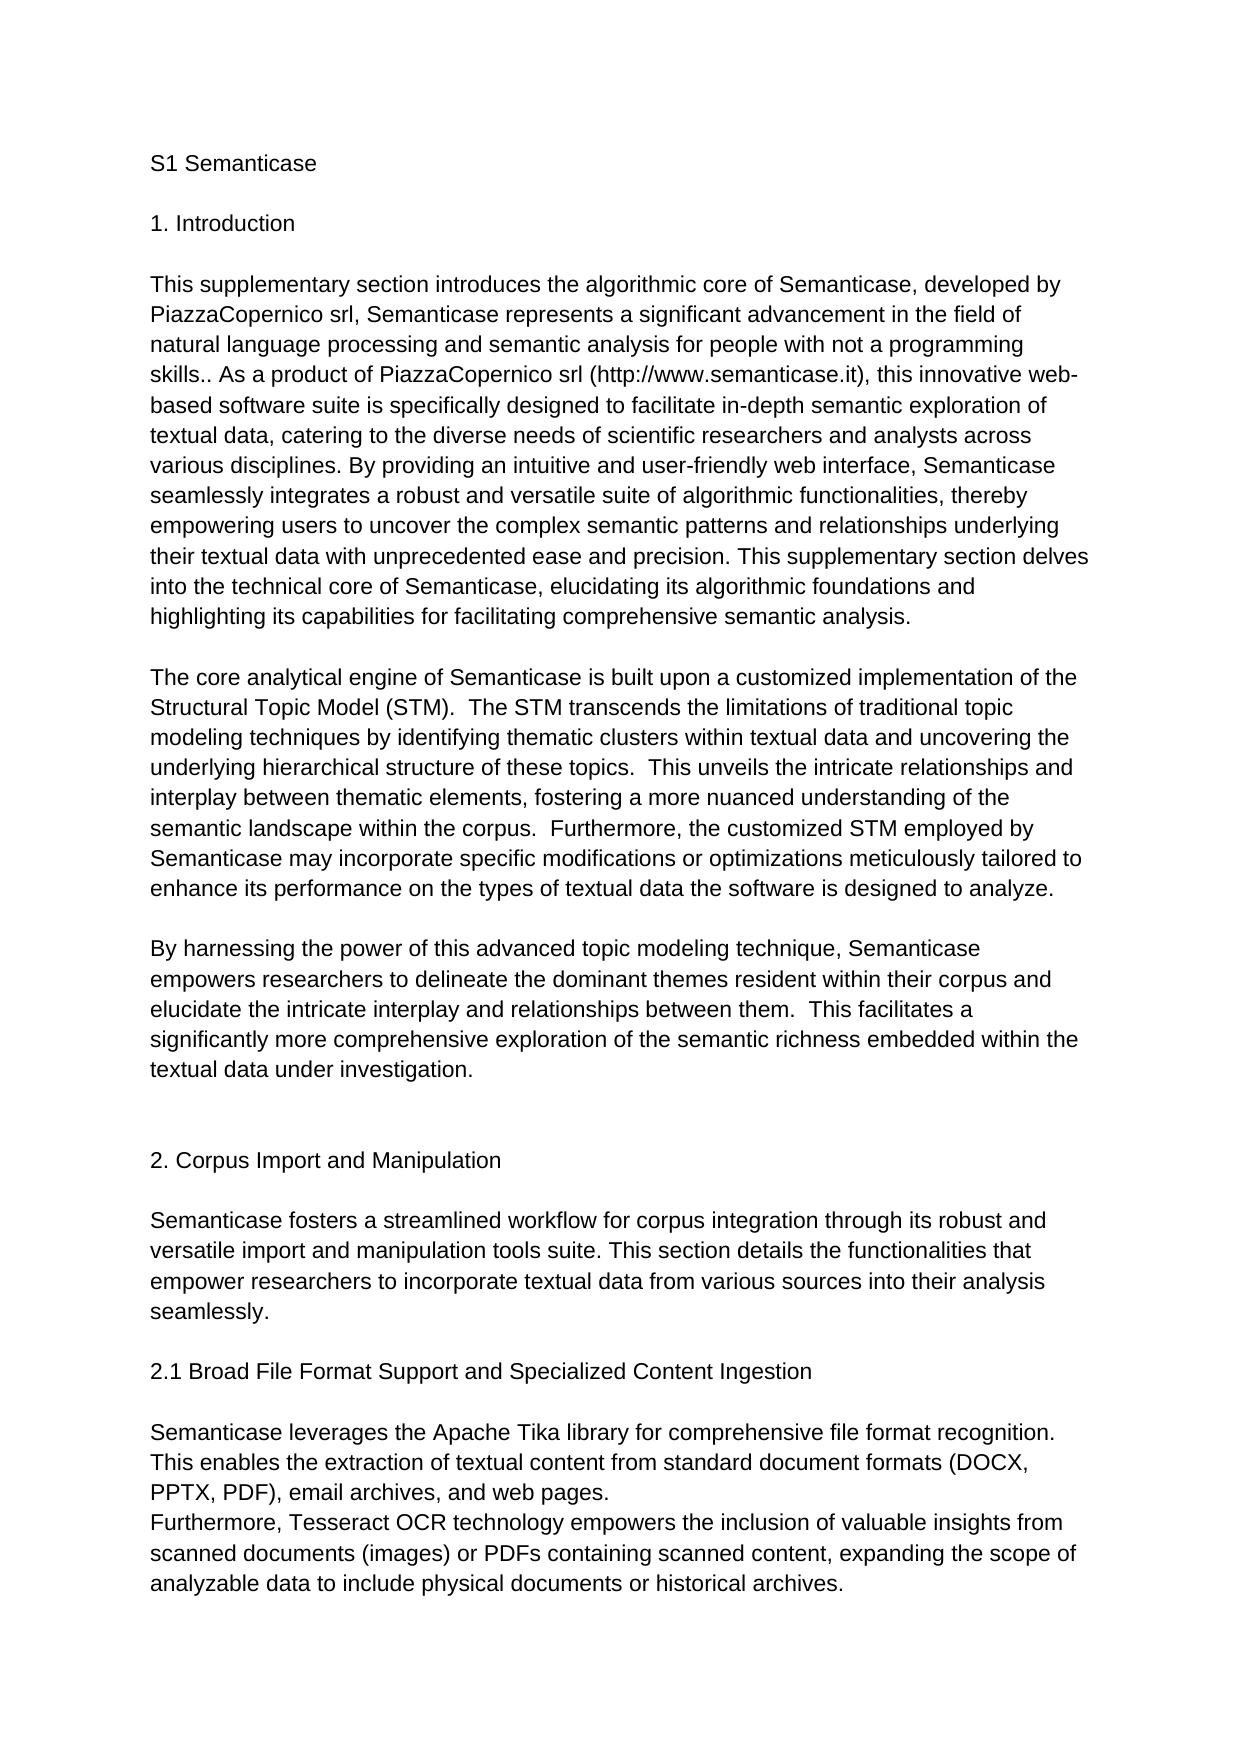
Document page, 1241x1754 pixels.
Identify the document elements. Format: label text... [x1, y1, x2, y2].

text By harnessing the power of this advanced topic modeling technique, Semanticase empowers researchers to delineate the dominant themes resident within their corpus and elucidate the intricate interplay and relationships between them. This facilitates a significantly more comprehensive exploration of the semantic richness embedded within the textual data under investigation. [150, 935, 1090, 1083]
text The core analytical engine of Semanticase is built upon a customized implementation of the Structural Topic Model (STM). The STM transcends the limitations of traditional topic modeling techniques by identifying thematic clusters within textual data and uncovering the underlying hierarchical structure of these topics. This unveils the intricate relationships and interplay between thematic elements, fostering a more nuanced understanding of the semantic landscape within the corpus. Furthermore, the customized STM employed by Semanticase may incorporate specific modifications or optimizations meticulously tailored to enhance its performance on the types of textual data the software is designed to analyze. [150, 663, 1090, 901]
text Semanticase leverages the Apache Tika library for comprehensive file format recognition. This enables the extraction of textual content from standard document formats (DOCX, PPTX, PDF), email archives, and web pages. [150, 1419, 1090, 1506]
text This supplementary section introduces the algorithmic core of Semanticase, developed by PiazzaCopernico srl, Semanticase represents a significant advancement in the field of natural language processing and semantic analysis for people with not a programming skills.. As a product of PiazzaCopernico srl (http://www.semanticase.it), this innovative web-based software suite is specifically designed to facilitate in-depth semantic exploration of textual data, catering to the diverse needs of scientific researchers and analysts across various disciplines. By providing an intuitive and user-friendly web interface, Semanticase seamlessly integrates a robust and versatile suite of algorithmic functionalities, thereby empowering users to uncover the complex semantic patterns and relationships underlying their textual data with unprecedented ease and precision. This supplementary section delves into the technical core of Semanticase, elucidating its algorithmic foundations and highlighting its capabilities for facilitating comprehensive semantic analysis. [150, 271, 1090, 629]
text Semanticase fosters a streamlined workflow for corpus integration through its robust and versatile import and manipulation tools suite. This section details the functionalities that empower researchers to incorporate textual data from various sources into their analysis seamlessly. [150, 1207, 1090, 1324]
text 2.1 Broad File Format Support and Specialized Content Ingestion [150, 1358, 1090, 1385]
text 2. Corpus Import and Manipulation [150, 1147, 1090, 1173]
text 1. Introduction [150, 210, 1090, 237]
text S1 Semanticase [150, 150, 1090, 176]
text Furthermore, Tesseract OCR technology empowers the inclusion of valuable insights from scanned documents (images) or PDFs containing scanned content, expanding the scope of analyzable data to include physical documents or historical archives. [150, 1509, 1090, 1596]
